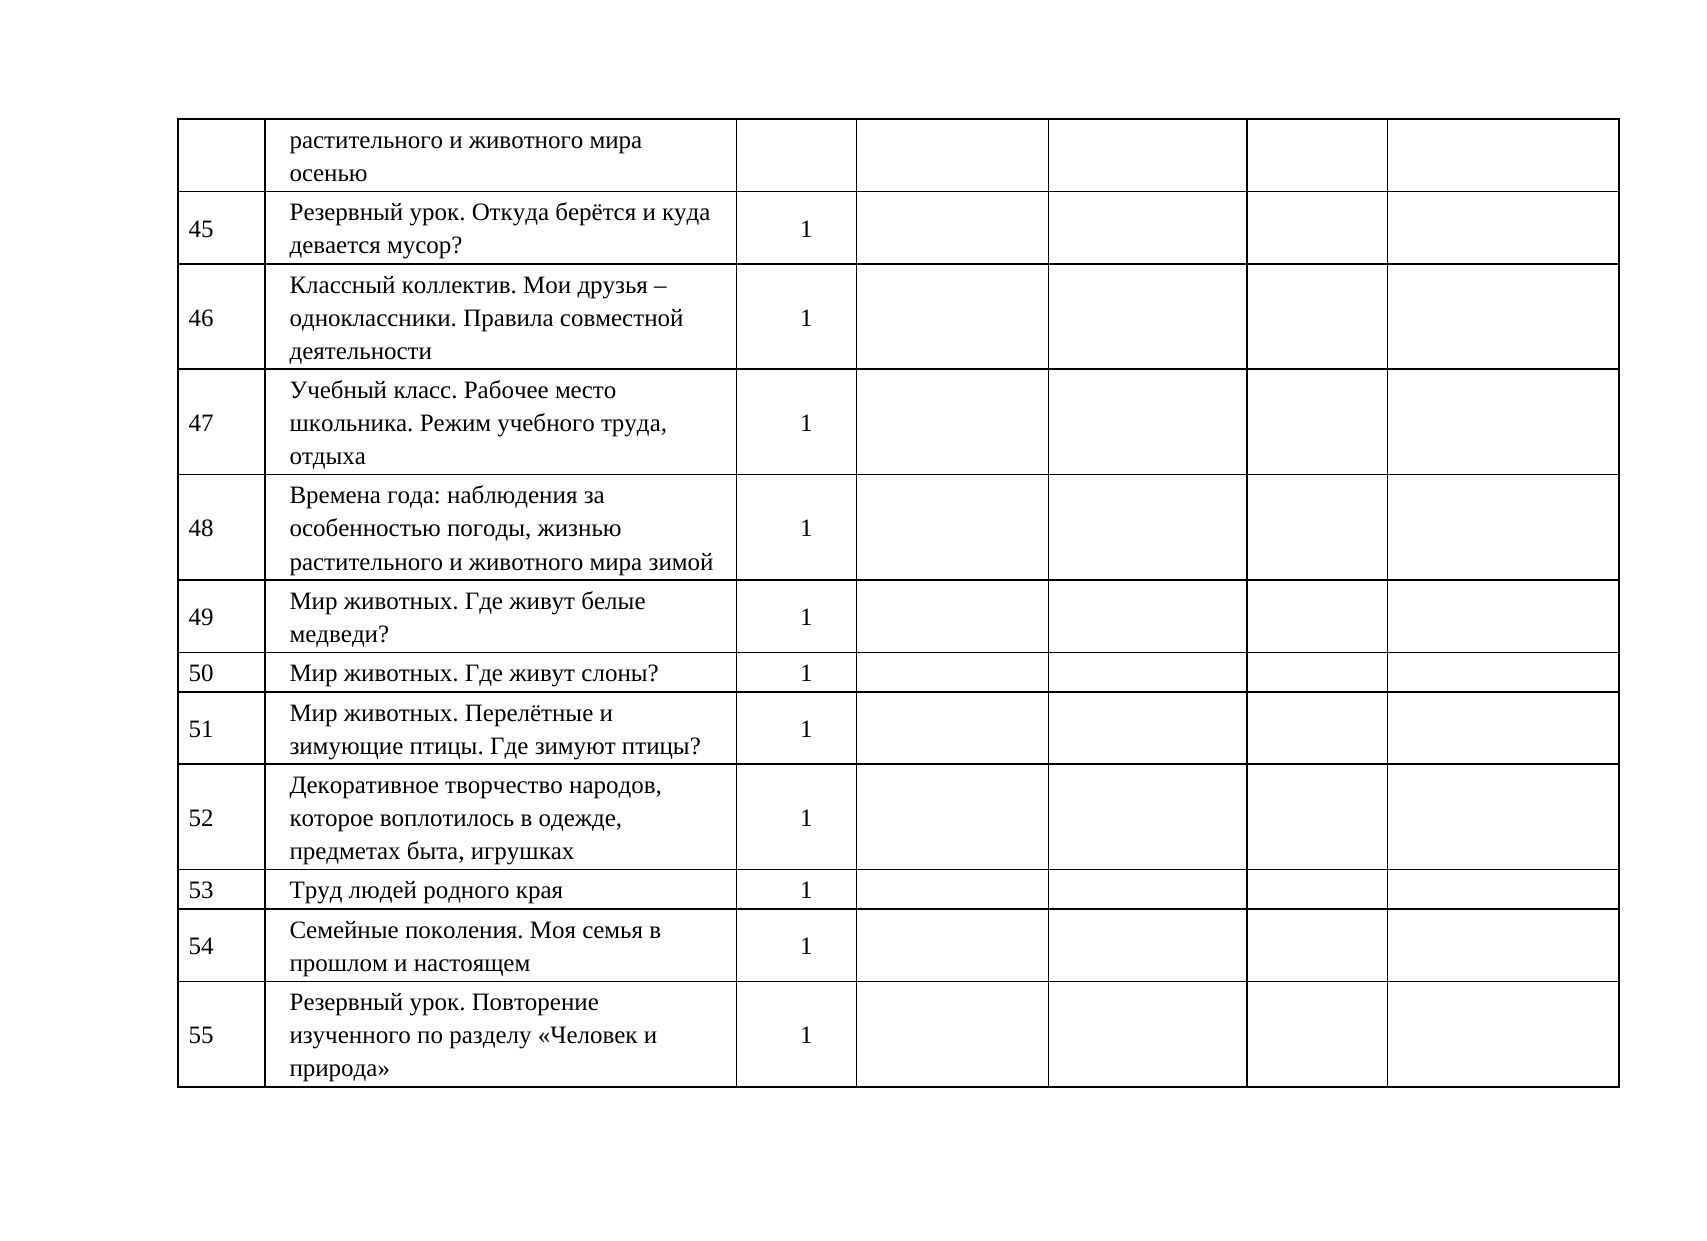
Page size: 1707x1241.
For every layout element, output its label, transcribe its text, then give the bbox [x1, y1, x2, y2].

table_cell 52 [179, 765, 264, 869]
table_cell 1 [737, 765, 856, 869]
table_cell [1049, 120, 1246, 191]
table_cell [1388, 475, 1618, 579]
table_cell [1388, 120, 1618, 191]
table_cell 55 [179, 982, 264, 1086]
table_cell [1248, 870, 1387, 908]
table_cell [1049, 910, 1246, 981]
table_cell [857, 982, 1048, 1086]
table_cell [1049, 870, 1246, 908]
table_cell [1388, 910, 1618, 981]
table_cell [1388, 870, 1618, 908]
table_cell 1 [737, 693, 856, 763]
table_cell [857, 765, 1048, 869]
table_cell Учебный класс. Рабочее место школьника. Режим учебного труда, отдыха [266, 370, 736, 474]
table_cell [1388, 765, 1618, 869]
table_cell 1 [737, 370, 856, 474]
table_cell 51 [179, 693, 264, 763]
table_cell [1049, 765, 1246, 869]
table_cell [1248, 192, 1387, 263]
table_cell [1388, 653, 1618, 691]
table_cell Декоративное творчество народов, которое воплотилось в одежде, предметах быта, игрушках [266, 765, 736, 869]
table_cell [1248, 370, 1387, 474]
table_cell 49 [179, 581, 264, 652]
table_cell [1049, 192, 1246, 263]
table_cell [857, 870, 1048, 908]
table_cell [857, 370, 1048, 474]
table_cell 1 [737, 120, 856, 191]
table_cell Резервный урок. Повторение изученного по разделу «Человек и природа» [266, 982, 736, 1086]
table_cell 44 [179, 120, 264, 191]
table_cell [1049, 982, 1246, 1086]
table_cell [1248, 765, 1387, 869]
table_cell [266, 120, 736, 191]
table_cell Классный коллектив. Мои друзья – одноклассники. Правила совместной деятельности [266, 265, 736, 368]
table_cell 54 [179, 910, 264, 981]
table_cell [1388, 192, 1618, 263]
table_cell [857, 475, 1048, 579]
table_cell Труд людей родного края [266, 870, 736, 908]
table_cell [1388, 982, 1618, 1086]
table_cell [857, 265, 1048, 368]
table_cell [1248, 265, 1387, 368]
table_cell [1049, 475, 1246, 579]
table_cell [1049, 653, 1246, 691]
table_cell [857, 910, 1048, 981]
table_cell Резервный урок. Откуда берётся и куда девается мусор? [266, 192, 736, 263]
table_cell 45 [179, 192, 264, 263]
table_cell 1 [737, 475, 856, 579]
table_cell 1 [737, 265, 856, 368]
table_cell [1049, 370, 1246, 474]
table_cell [1248, 653, 1387, 691]
table_cell [1248, 475, 1387, 579]
table_cell 48 [179, 475, 264, 579]
table_cell 47 [179, 370, 264, 474]
table_cell [1388, 265, 1618, 368]
table_cell [1248, 910, 1387, 981]
table_cell [1049, 693, 1246, 763]
table_cell [1388, 370, 1618, 474]
table_cell [1248, 982, 1387, 1086]
table_cell 1 [737, 581, 856, 652]
table_cell [857, 693, 1048, 763]
table_cell [1248, 120, 1387, 191]
table_cell 46 [179, 265, 264, 368]
table_cell [1388, 693, 1618, 763]
table_cell 1 [737, 870, 856, 908]
table_cell Мир животных. Где живут белые медведи? [266, 581, 736, 652]
table_cell Мир животных. Перелётные и зимующие птицы. Где зимуют птицы? [266, 693, 736, 763]
table_cell 1 [737, 192, 856, 263]
table_cell 1 [737, 653, 856, 691]
table_cell Семейные поколения. Моя семья в прошлом и настоящем [266, 910, 736, 981]
table_cell [1049, 581, 1246, 652]
table_cell [857, 120, 1048, 191]
table_cell [1248, 581, 1387, 652]
table_cell 1 [737, 910, 856, 981]
table_cell [1388, 581, 1618, 652]
table_cell Мир животных. Где живут слоны? [266, 653, 736, 691]
table_cell [857, 192, 1048, 263]
table_cell [1248, 693, 1387, 763]
table_cell 53 [179, 870, 264, 908]
table_cell [1049, 265, 1246, 368]
table_cell Времена года: наблюдения за особенностью погоды, жизнью растительного и животного мира зимой [266, 475, 736, 579]
table_cell [857, 581, 1048, 652]
table_cell 1 [737, 982, 856, 1086]
table_cell [857, 653, 1048, 691]
table_cell 50 [179, 653, 264, 691]
